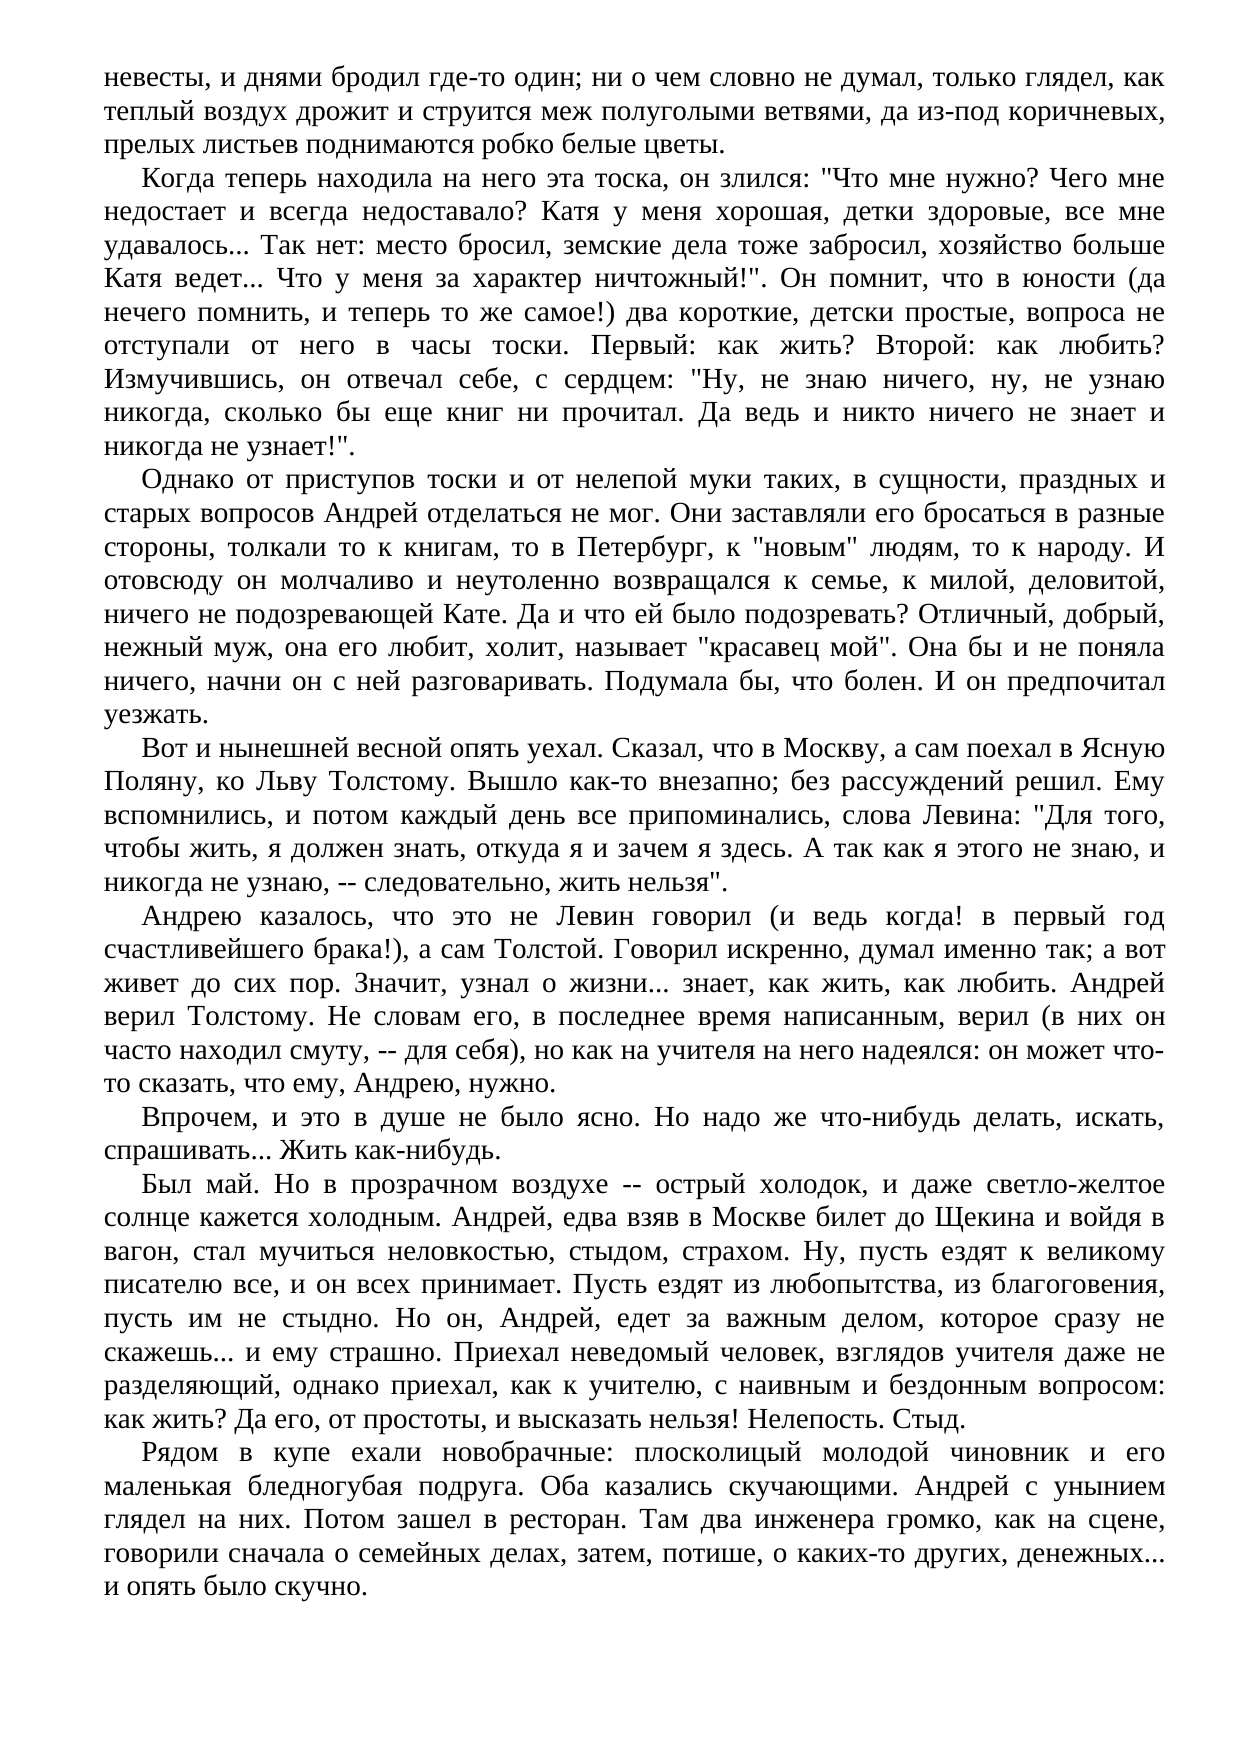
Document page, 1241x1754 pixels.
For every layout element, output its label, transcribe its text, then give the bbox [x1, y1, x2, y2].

text Когда теперь находила на него эта тоска, он злился: "Что мне нужно? Чего мне недостает и всегда недоставало? Катя у меня хорошая, детки здоровые, все мне удавалось... Так нет: место бросил, земские дела тоже забросил, хозяйство больше Катя ведет... Что у меня за характер ничтожный!". Он помнит, что в юности (да нечего помнить, и теперь то же самое!) два короткие, детски простые, вопроса не отступали от него в часы тоски. Первый: как жить? Второй: как любить? Измучившись, он отвечал себе, с сердцем: "Ну, не знаю ничего, ну, не узнаю никогда, сколько бы еще книг ни прочитал. Да ведь и никто ничего не знает и никогда не узнает!". [103, 160, 1167, 462]
text Андрею казалось, что это не Левин говорил (и ведь когда! в первый год счастливейшего брака!), а сам Толстой. Говорил искренно, думал именно так; а вот живет до сих пор. Значит, узнал о жизни... знает, как жить, как любить. Андрей верил Толстому. Не словам его, в последнее время написанным, верил (в них он часто находил смуту, -- для себя), но как на учителя на него надеялся: он может что-то сказать, что ему, Андрею, нужно. [103, 898, 1167, 1099]
text Был май. Но в прозрачном воздухе -- острый холодок, и даже светло-желтое солнце кажется холодным. Андрей, едва взяв в Москве билет до Щекина и войдя в вагон, стал мучиться неловкостью, стыдом, страхом. Ну, пусть ездят к великому писателю все, и он всех принимает. Пусть ездят из любопытства, из благоговения, пусть им не стыдно. Но он, Андрей, едет за важным делом, которое сразу не скажешь... и ему страшно. Приехал неведомый человек, взглядов учителя даже не разделяющий, однако приехал, как к учителю, с наивным и бездонным вопросом: как жить? Да его, от простоты, и высказать нельзя! Нелепость. Стыд. [103, 1166, 1167, 1434]
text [103, 59, 1167, 160]
text Однако от приступов тоски и от нелепой муки таких, в сущности, праздных и старых вопросов Андрей отделаться не мог. Они заставляли его бросаться в разные стороны, толкали то к книгам, то в Петербург, к "новым" людям, то к народу. И отовсюду он молчаливо и неутоленно возвращался к семье, к милой, деловитой, ничего не подозревающей Кате. Да и что ей было подозревать? Отличный, добрый, нежный муж, она его любит, холит, называет "красавец мой". Она бы и не поняла ничего, начни он с ней разговаривать. Подумала бы, что болен. И он предпочитал уезжать. [103, 462, 1167, 730]
text Рядом в купе ехали новобрачные: плосколицый молодой чиновник и его маленькая бледногубая подруга. Оба казались скучающими. Андрей с унынием глядел на них. Потом зашел в ресторан. Там два инженера громко, как на сцене, говорили сначала о семейных делах, затем, потише, о каких-то других, денежных... и опять было скучно. [103, 1434, 1167, 1602]
text Впрочем, и это в душе не было ясно. Но надо же что-нибудь делать, искать, спрашивать... Жить как-нибудь. [103, 1099, 1167, 1166]
text Вот и нынешней весной опять уехал. Сказал, что в Москву, а сам поехал в Ясную Поляну, ко Льву Толстому. Вышло как-то внезапно; без рассуждений решил. Ему вспомнились, и потом каждый день все припоминались, слова Левина: "Для того, чтобы жить, я должен знать, откуда я и зачем я здесь. А так как я этого не знаю, и никогда не узнаю, -- следовательно, жить нельзя". [103, 730, 1167, 898]
